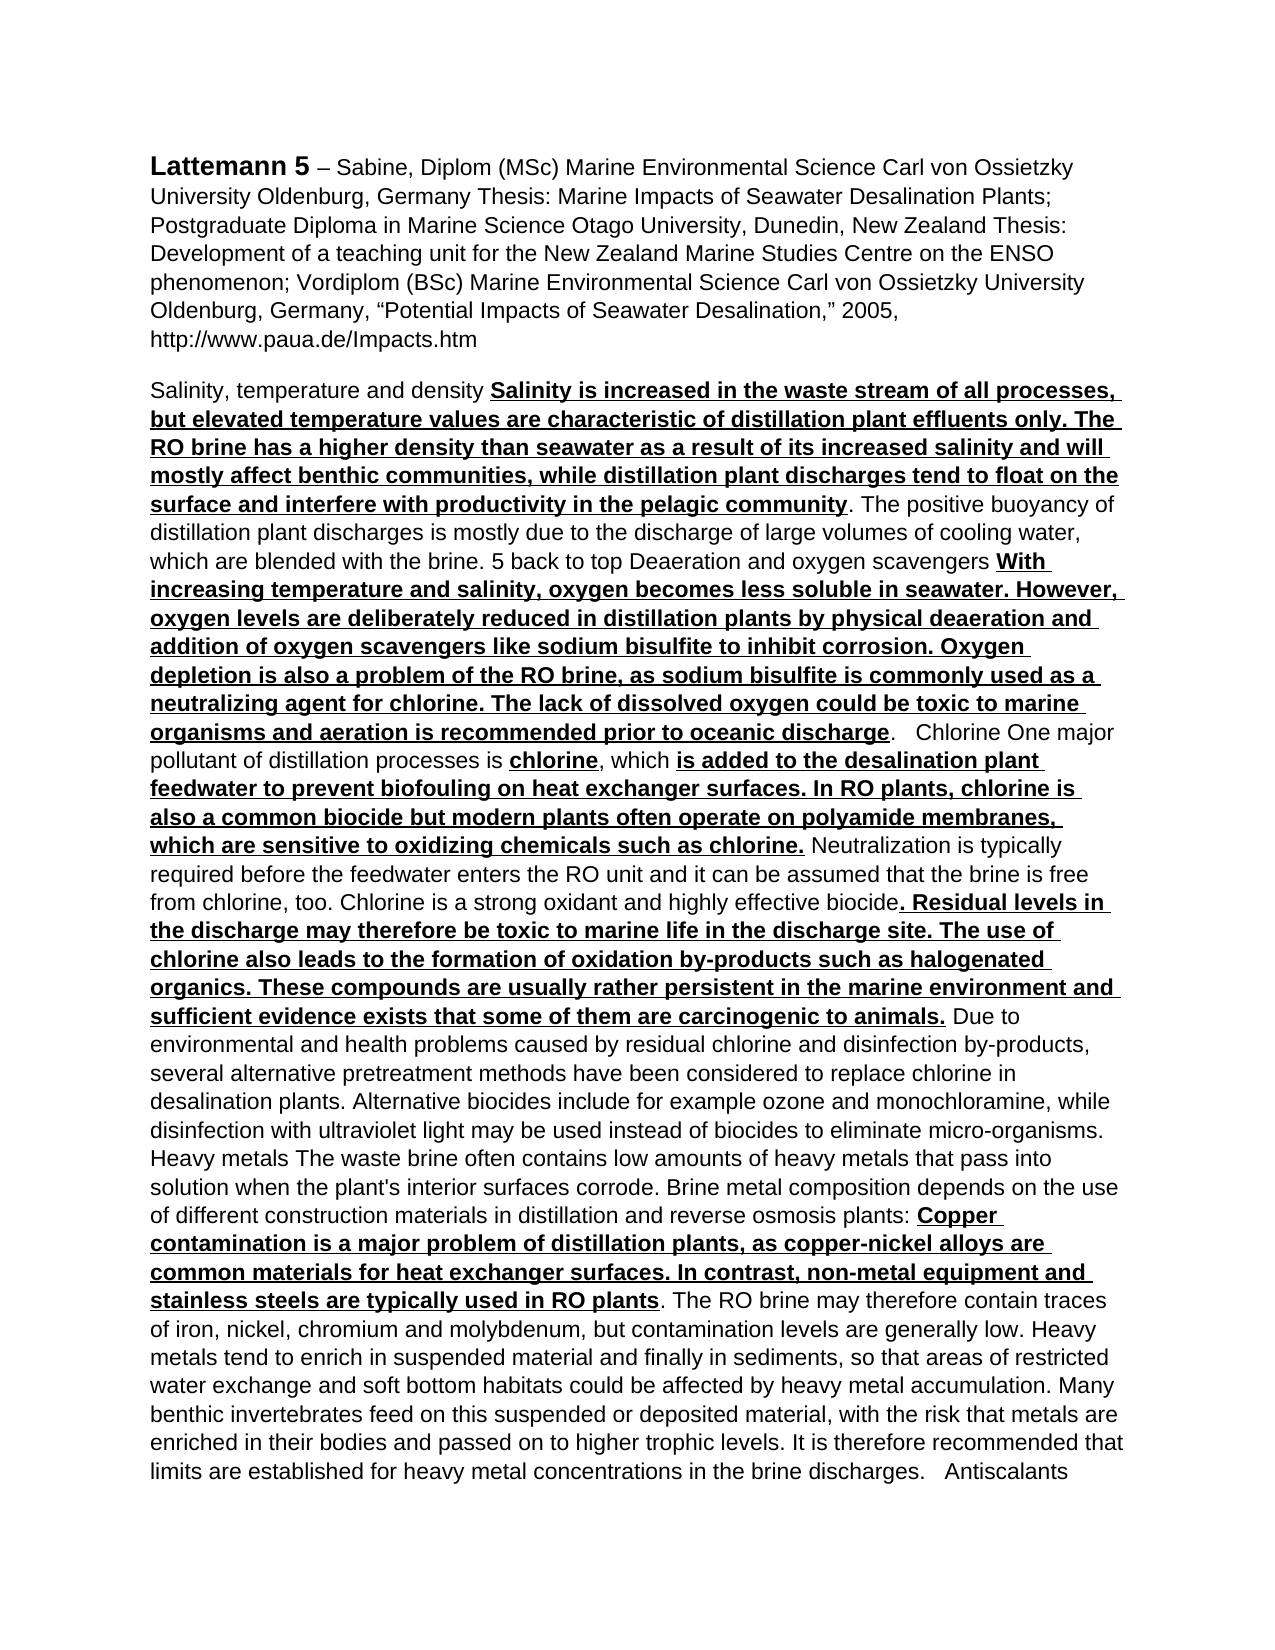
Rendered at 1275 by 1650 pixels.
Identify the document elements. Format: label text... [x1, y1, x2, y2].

text Lattemann 5 – Sabine, Diplom (MSc) Marine Environmental Science Carl von Ossietzky University Oldenburg, Germany Thesis: Marine Impacts of Seawater Desalination Plants; Postgraduate Diploma in Marine Science Otago University, Dunedin, New Zealand Thesis: Development of a teaching unit for the New Zealand Marine Studies Centre on the ENSO phenomenon; Vordiplom (BSc) Marine Environmental Science Carl von Ossietzky University Oldenburg, Germany, “Potential Impacts of Seawater Desalination,” 2005, http://www.paua.de/Impacts.htm [150, 150, 1125, 352]
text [150, 600, 1125, 1484]
